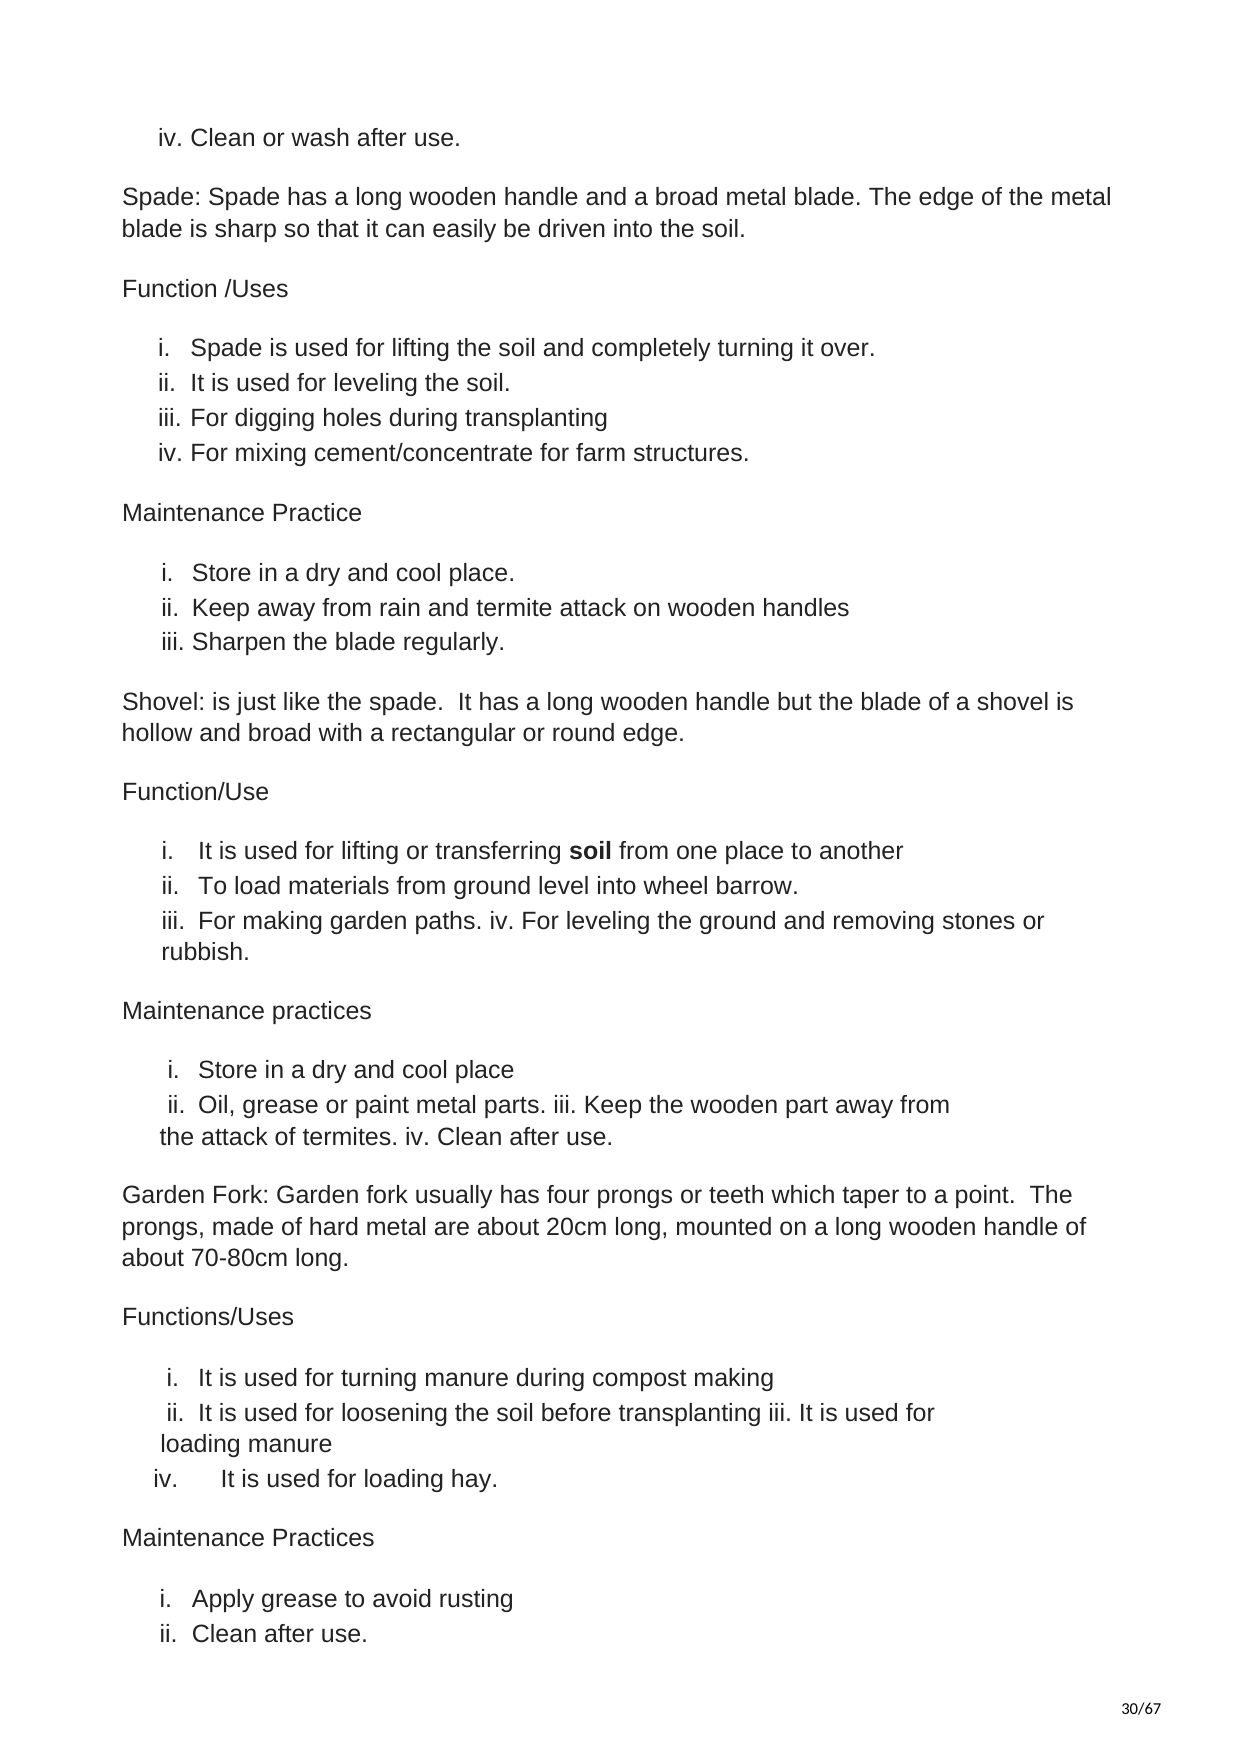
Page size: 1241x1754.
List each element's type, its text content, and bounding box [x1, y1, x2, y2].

text Maintenance Practices [121, 1523, 1115, 1552]
list For mixing cement/concentrate for farm structures. [158, 438, 1115, 466]
list It is used for leveling the soil. [158, 368, 1115, 397]
list Sharpen the blade regularly. [161, 627, 1115, 656]
text Function/Use [121, 777, 1115, 806]
text Function /Uses [121, 274, 1115, 303]
list Store in a dry and cool place. [161, 558, 1115, 586]
list Keep away from rain and termite attack on wooden handles [161, 592, 1115, 621]
text Maintenance practices [121, 996, 1115, 1024]
list Spade is used for lifting the soil and completely turning it over. [158, 333, 1115, 362]
list It is used for turning manure during compost making [160, 1363, 944, 1392]
list To load materials from ground level into wheel barrow. [161, 871, 1115, 899]
list Clean or wash after use. [158, 123, 1115, 151]
list Apply grease to avoid rusting [159, 1584, 1115, 1613]
list For making garden paths. iv. For leveling the ground and removing stones or rubbish. [161, 906, 1115, 966]
text Functions/Uses [121, 1302, 1115, 1331]
list Clean after use. [159, 1619, 1115, 1648]
text Spade: Spade has a long wooden handle and a broad metal blade. The edge of the metal blade is sharp so that it can easily be driven into the soil. [121, 182, 1115, 242]
list Store in a dry and cool place [159, 1055, 957, 1084]
list It is used for lifting or transferring soil from one place to another [161, 836, 1115, 865]
list It is used for loading hay. [153, 1464, 1115, 1493]
text Maintenance Practice [121, 498, 1115, 527]
text Shovel: is just like the spade. It has a long wooden handle but the blade of a shovel is hollow and broad with a rectangular or round edge. [121, 687, 1115, 747]
list Oil, grease or paint metal parts. iii. Keep the wooden part away from the attack of termites. iv. Clean after use. [159, 1090, 957, 1150]
text Garden Fork: Garden fork usually has four prongs or teeth which taper to a point. The prongs, made of hard metal are about 20cm long, mounted on a long wooden handle of about 70-80cm long. [121, 1180, 1115, 1272]
list It is used for loosening the soil before transplanting iii. It is used for loading manure [160, 1398, 944, 1458]
list For digging holes during transplanting [158, 403, 1115, 432]
